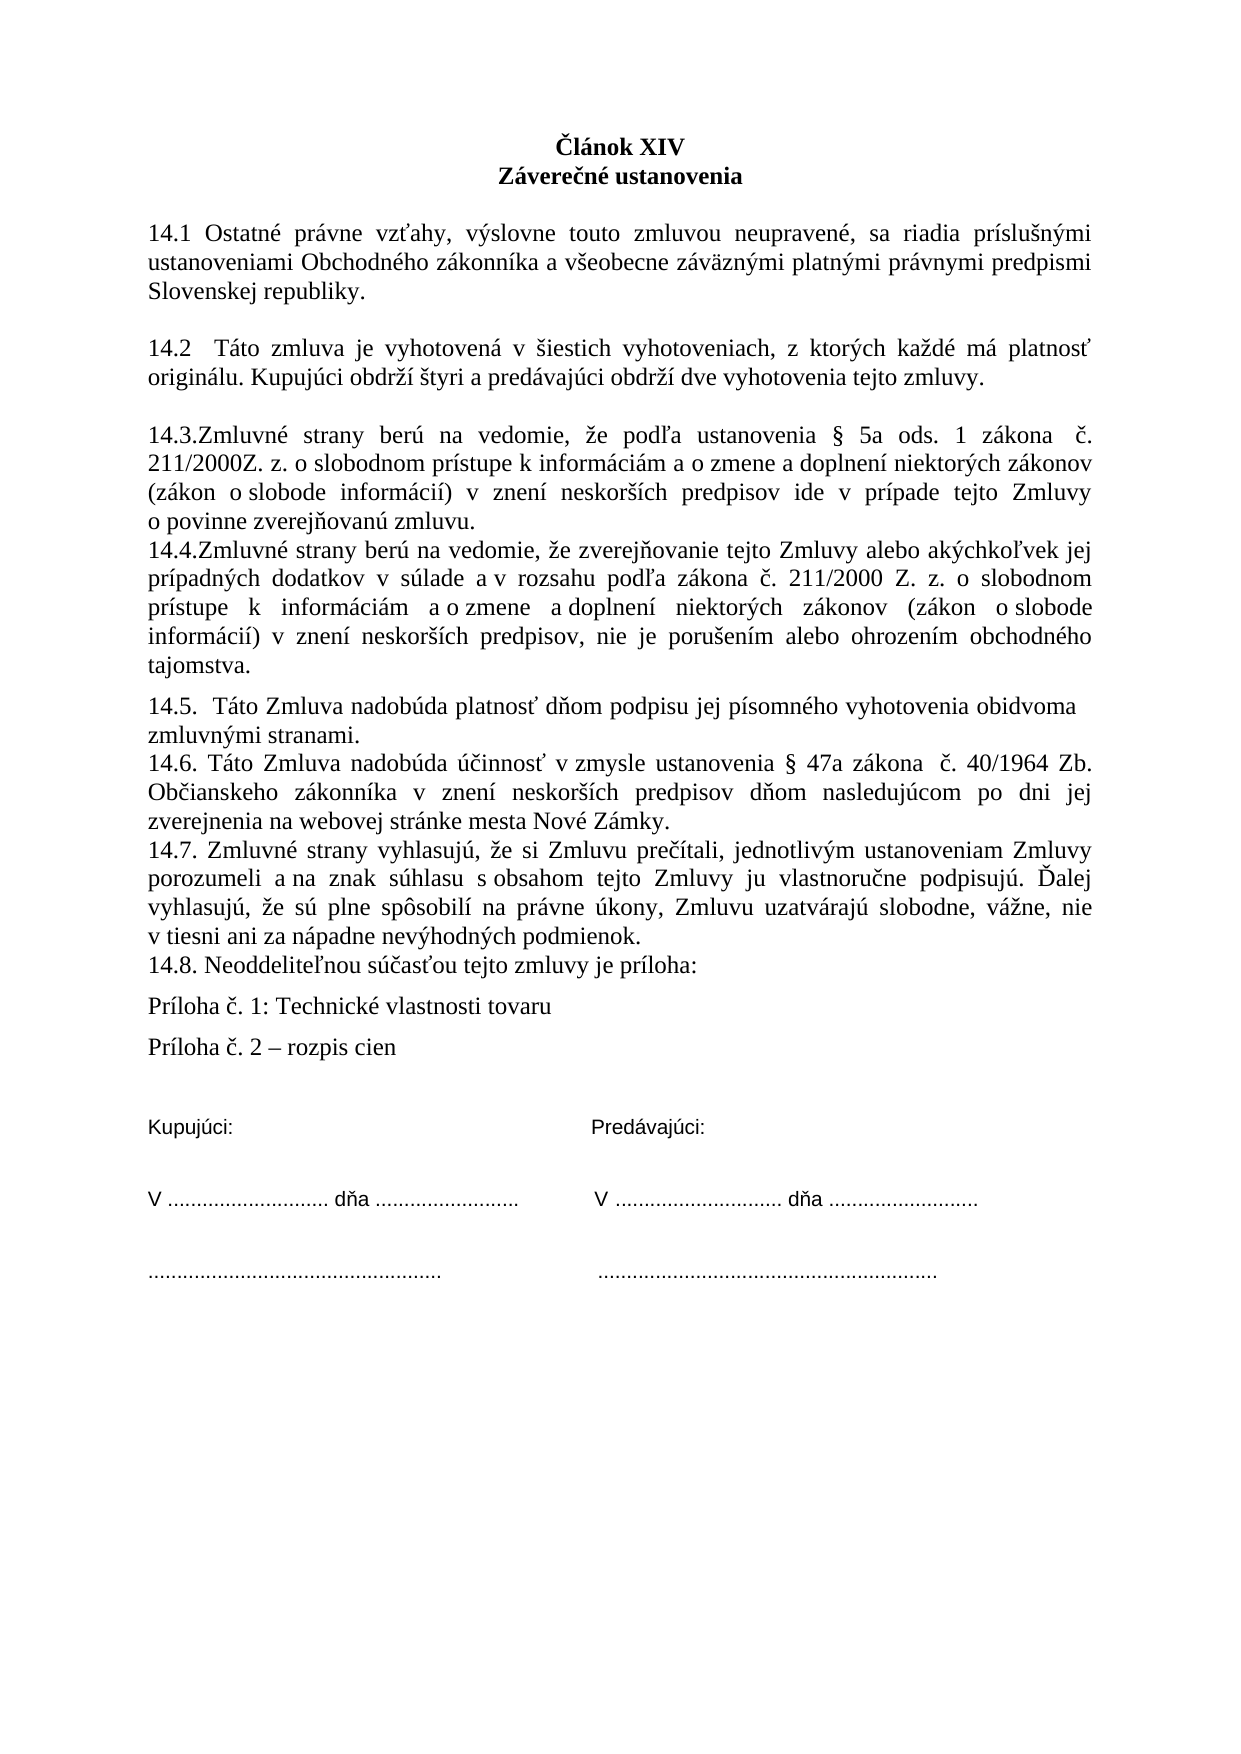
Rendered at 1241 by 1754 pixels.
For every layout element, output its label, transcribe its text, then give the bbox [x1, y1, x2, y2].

text Záverečné ustanovenia [148, 161, 1093, 190]
list 14.7. Zmluvné strany vyhlasujú, že si Zmluvu prečítali, jednotlivým ustanoveniam Zmluvy porozumeli a na znak súhlasu s obsahom tejto Zmluvy ju vlastnoručne podpisujú. Ďalej vyhlasujú, že sú plne spôsobilí na právne úkony, Zmluvu uzatvárajú slobodne, vážne, nie v tiesni ani za nápadne nevýhodných podmienok. [148, 835, 1093, 950]
text Príloha č. 2 – rozpis cien [148, 1032, 1093, 1061]
list 14.4.Zmluvné strany berú na vedomie, že zverejňovanie tejto Zmluvy alebo akýchkoľvek jej prípadných dodatkov v súlade a v rozsahu podľa zákona č. 211/2000 Z. z. o slobodnom prístupe k informáciám a o zmene a doplnení niektorých zákonov (zákon o slobode informácií) v znení neskorších predpisov, nie je porušením alebo ohrozením obchodného tajomstva. [148, 535, 1093, 678]
text Kupujúci: Predávajúci: [148, 1115, 1093, 1139]
text Článok XIV [148, 132, 1093, 161]
text 14.1 Ostatné právne vzťahy, výslovne touto zmluvou neupravené, sa riadia príslušnými ustanoveniami Obchodného zákonníka a všeobecne záväznými platnými právnymi predpismi Slovenskej republiky. [148, 218, 1093, 305]
list 14.6. Táto Zmluva nadobúda účinnosť v zmysle ustanovenia § 47a zákona č. 40/1964 Zb. Občianskeho zákonníka v znení neskorších predpisov dňom nasledujúcom po dni jej zverejnenia na webovej stránke mesta Nové Zámky. [148, 748, 1093, 835]
text V ............................ dňa ......................... V ............................. dňa .......................... [148, 1187, 1093, 1211]
text 14.8. Neoddeliteľnou súčasťou tejto zmluvy je príloha: [148, 950, 1093, 978]
list 14.3.Zmluvné strany berú na vedomie, že podľa ustanovenia § 5a ods. 1 zákona č. 211/2000Z. z. o slobodnom prístupe k informáciám a o zmene a doplnení niektorých zákonov (zákon o slobode informácií) v znení neskorších predpisov ide v prípade tejto Zmluvy o povinne zverejňovanú zmluvu. [148, 420, 1093, 535]
list 14.5. Táto Zmluva nadobúda platnosť dňom podpisu jej písomného vyhotovenia obidvoma zmluvnými stranami. [148, 691, 1078, 748]
text Príloha č. 1: Technické vlastnosti tovaru [148, 991, 1093, 1020]
text 14.2 Táto zmluva je vyhotovená v šiestich vyhotoveniach, z ktorých každé má platnosť originálu. Kupujúci obdrží štyri a predávajúci obdrží dve vyhotovenia tejto zmluvy. [148, 333, 1093, 391]
text ................................................... ........................................................... [148, 1258, 1093, 1282]
